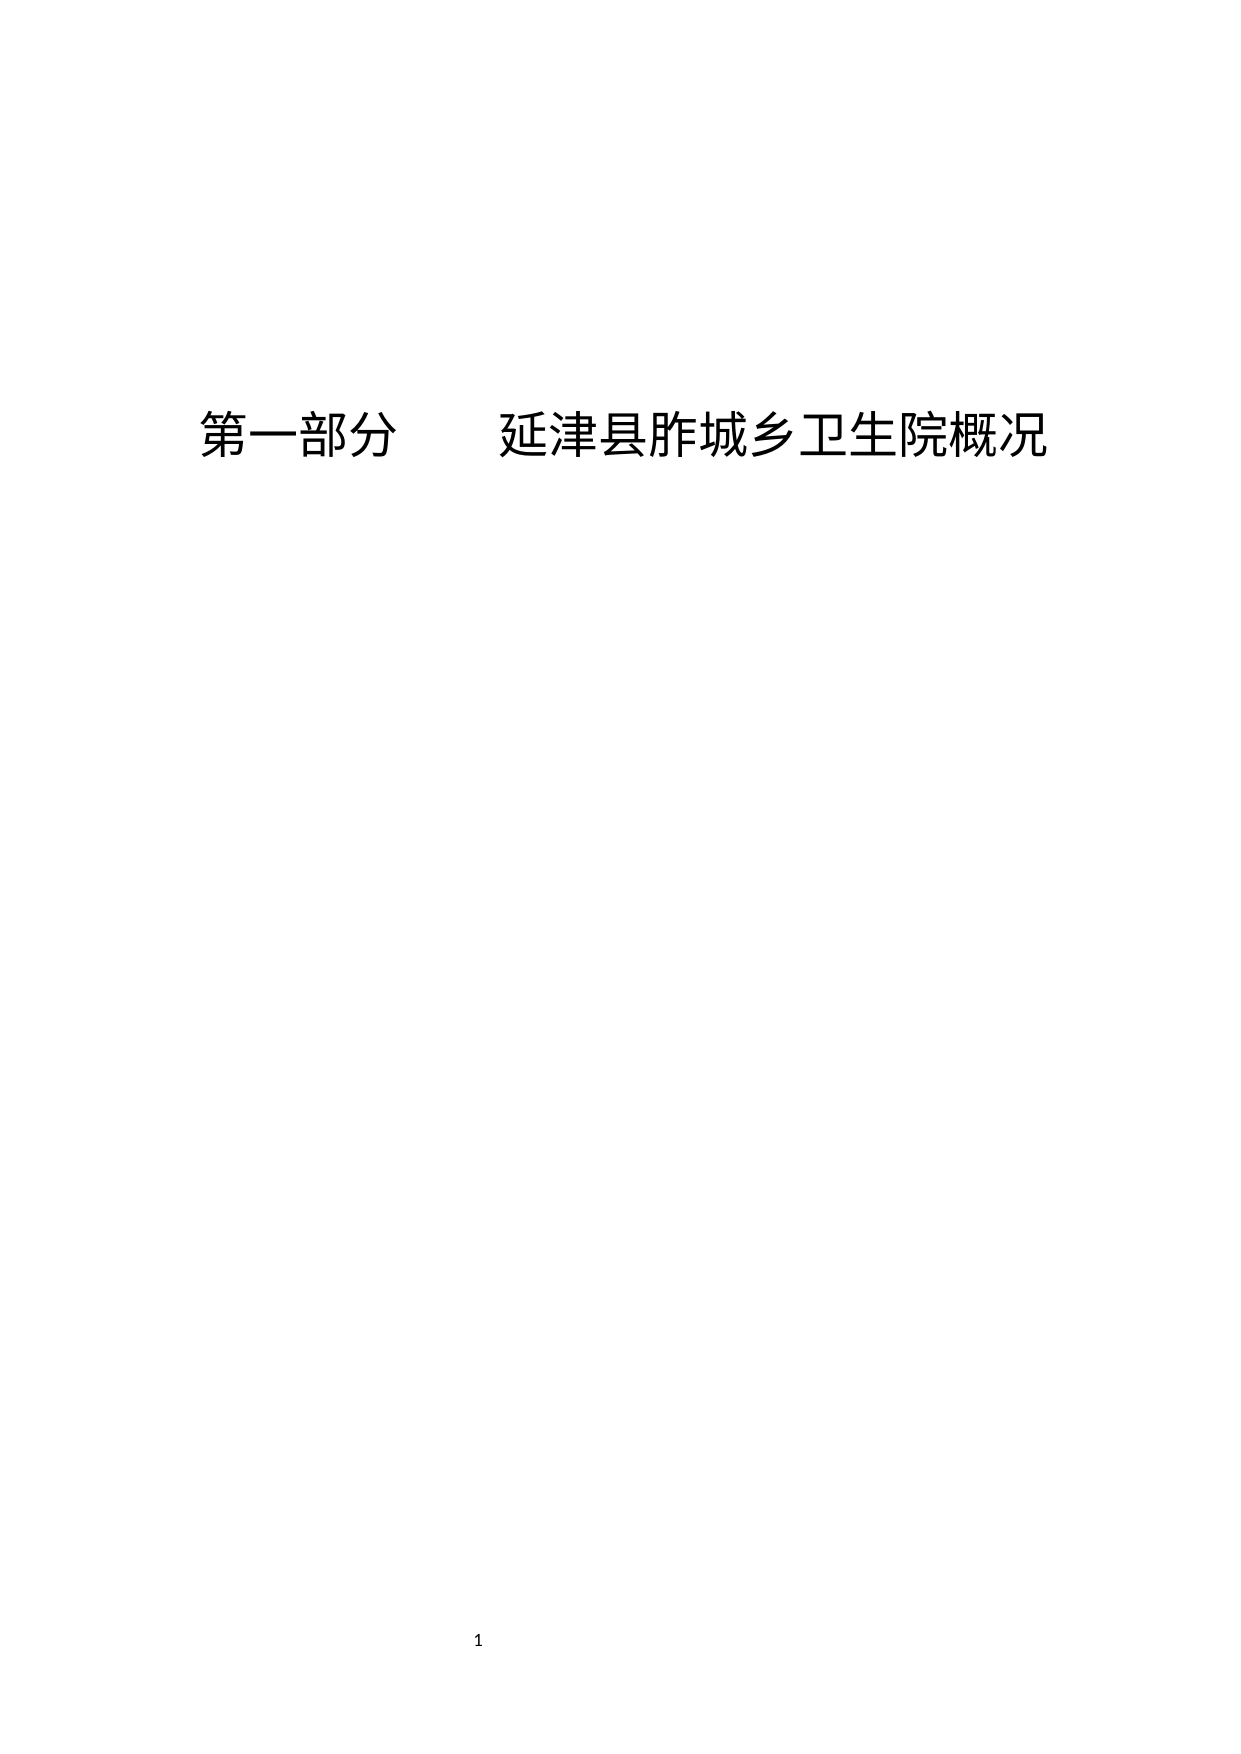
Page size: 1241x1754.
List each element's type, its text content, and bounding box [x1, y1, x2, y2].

text 第一部分 延津县胙城乡卫生院概况 [165, 382, 1081, 481]
